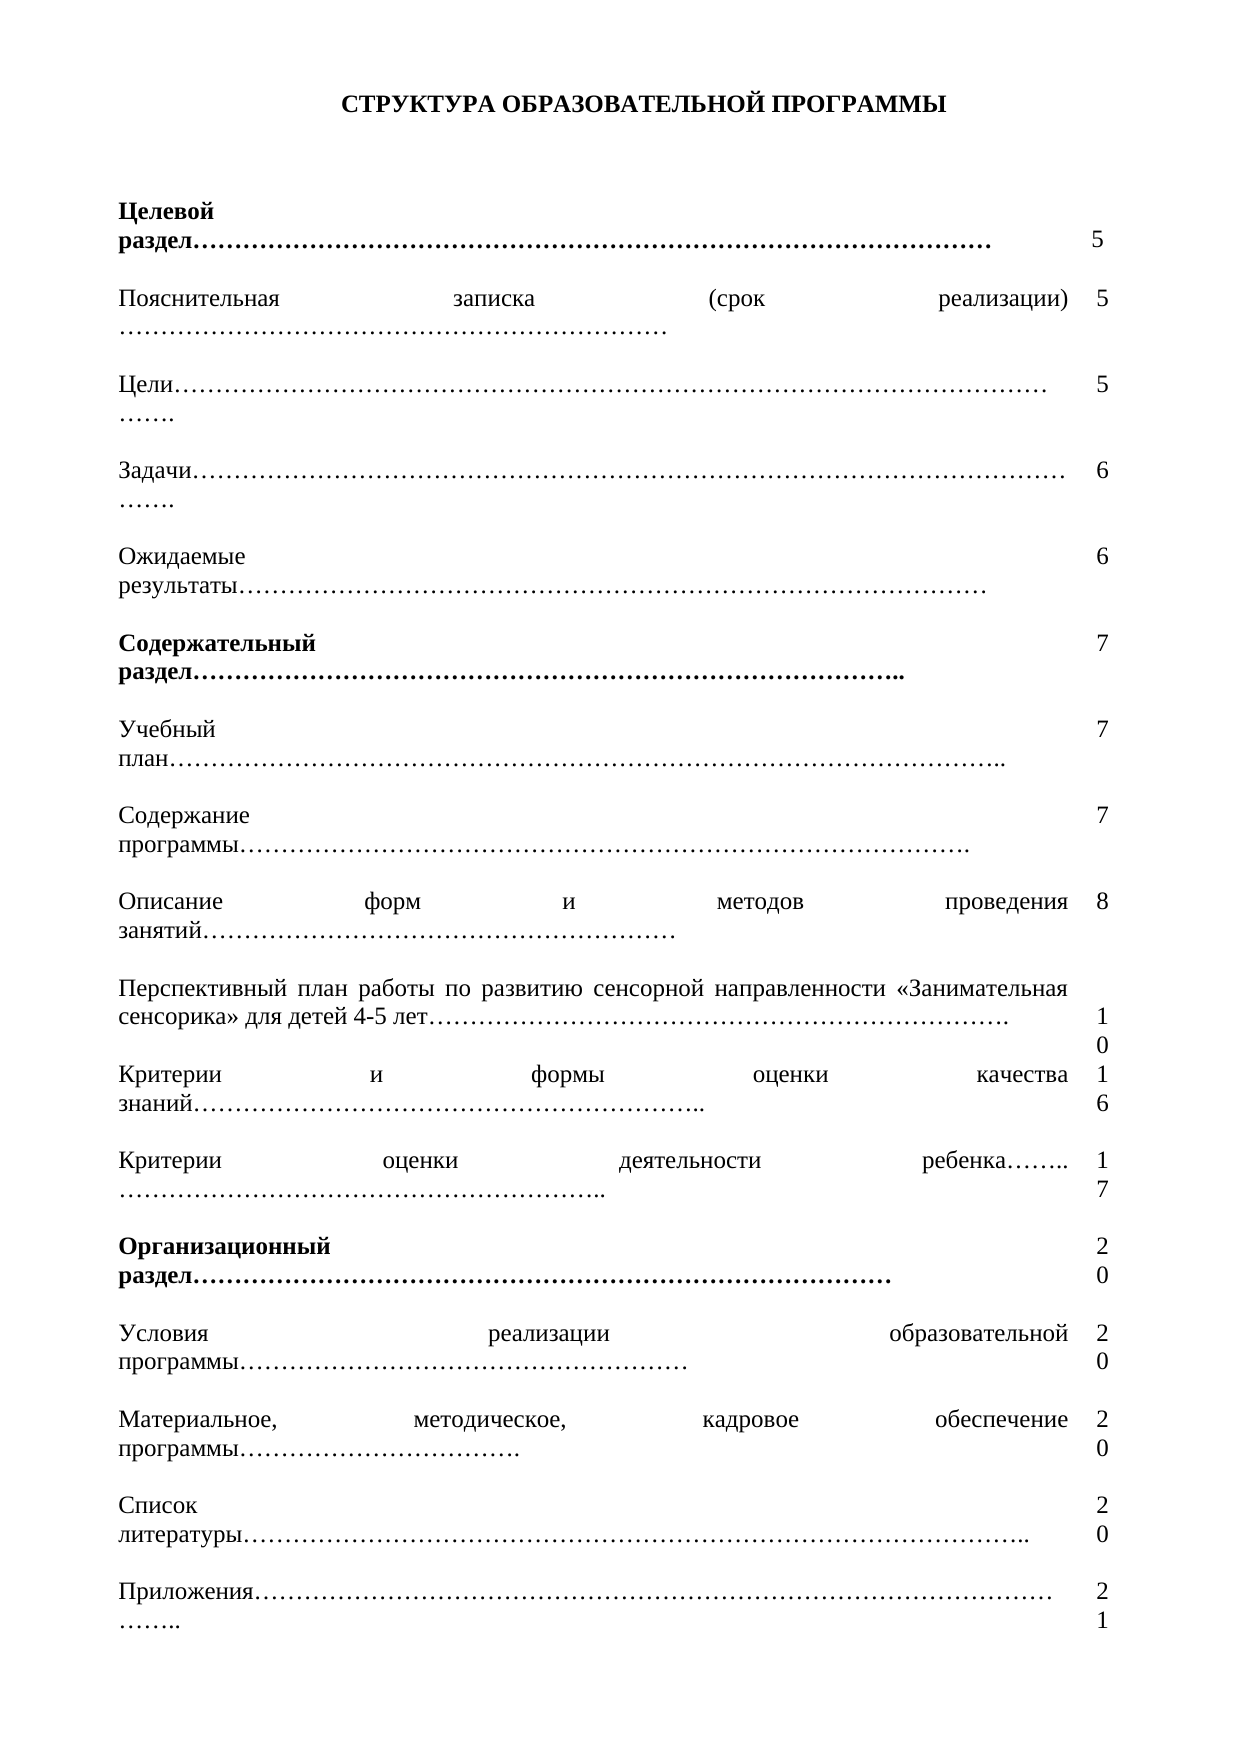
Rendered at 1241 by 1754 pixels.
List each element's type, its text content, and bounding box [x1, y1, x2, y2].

table_cell 10 [1080, 973, 1125, 1059]
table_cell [107, 1576, 1080, 1683]
table_cell 7 [1080, 628, 1125, 714]
table_cell 20 [1080, 1231, 1125, 1318]
table_cell Условия реализации образовательной программы……………………………………………… [107, 1318, 1080, 1404]
table_cell Описание форм и методов проведения занятий………………………………………………… [107, 886, 1080, 973]
table_cell Пояснительная записка (срок реализации)………………………………………………………… [107, 283, 1080, 369]
table_cell Критерии и формы оценки качества знаний…………………………………………………….. [107, 1059, 1080, 1145]
table_cell 20 [1080, 1404, 1125, 1490]
table_cell Содержательный раздел………………………………………………………………………….. [107, 628, 1080, 714]
table_cell Содержание программы……………………………………………………………………………. [107, 800, 1080, 886]
table_header Целевой раздел…………………………………………………………………………………… [107, 196, 1080, 283]
table_cell 7 [1080, 800, 1125, 886]
table_cell 7 [1080, 714, 1125, 800]
table_cell Список литературы………………………………………………………………………………….. [107, 1490, 1080, 1576]
table_cell 20 [1080, 1318, 1125, 1404]
table_cell 6 [1080, 541, 1125, 628]
table_cell 16 [1080, 1059, 1125, 1145]
table_cell 5 [1080, 369, 1125, 455]
table_cell Материальное, методическое, кадровое обеспечение программы……………………………. [107, 1404, 1080, 1490]
table_cell 20 [1080, 1490, 1125, 1576]
table_cell 8 [1080, 886, 1125, 973]
table_cell Цели…………………………………………………………………………………………………. [107, 369, 1080, 455]
table_cell Задачи…………………………………………………………………………………………………. [107, 455, 1080, 541]
table_cell Перспективный план работы по развитию сенсорной направленности «Занимательная сенсорика» для детей 4-5 лет……………………………………………………………. [107, 973, 1080, 1059]
table_cell Ожидаемые результаты……………………………………………………………………………… [107, 541, 1080, 628]
table_cell 5 [1080, 283, 1125, 369]
table_cell Критерии оценки деятельности ребенка……..………………………………………………….. [107, 1145, 1080, 1231]
table_cell 21 22 23 [1080, 1576, 1125, 1683]
table_cell Учебный план……………………………………………………………………………………….. [107, 714, 1080, 800]
table_cell Организационный раздел………………………………………………………………………… [107, 1231, 1080, 1318]
table_header 5 [1080, 196, 1125, 283]
table_cell 6 [1080, 455, 1125, 541]
table_cell 17 [1080, 1145, 1125, 1231]
text СТРУКТУРА ОБРАЗОВАТЕЛЬНОЙ ПРОГРАММЫ [118, 89, 1169, 117]
